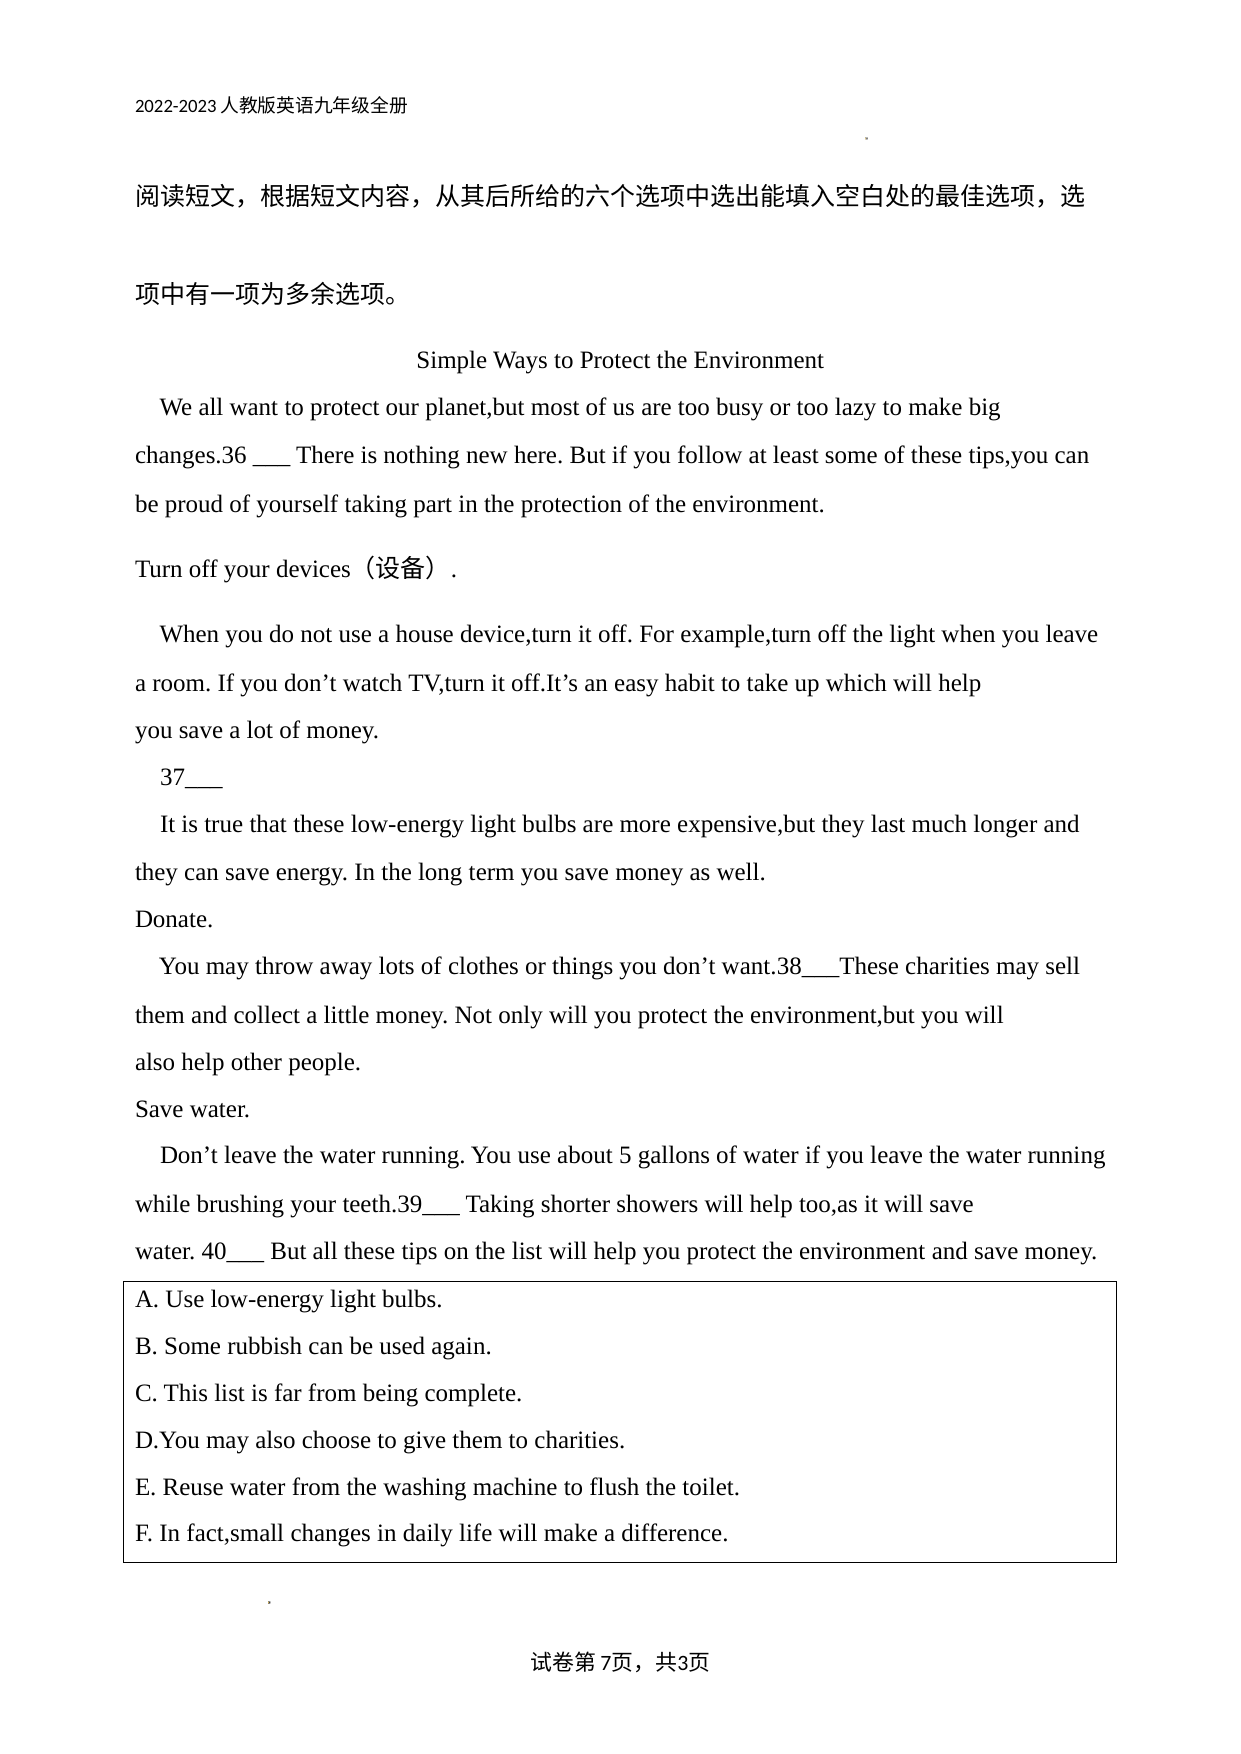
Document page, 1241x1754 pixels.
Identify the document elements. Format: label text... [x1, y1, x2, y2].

text Simple Ways to Protect the Environment [135, 343, 1106, 376]
text Don’t leave the water running. You use about 5 gallons of water if you leave the water running while brushing your teeth.39___ Taking shorter showers will help too,as it will save [135, 1139, 1106, 1220]
text you save a lot of money. [135, 713, 1106, 746]
text Turn off your devices（设备）. [135, 534, 1106, 599]
text We all want to protect our planet,but most of us are too busy or too lazy to make big changes.36 ___ There is nothing new here. But if you follow at least some of these tips,you can be proud of yourself taking part in the protection of the environment. [135, 390, 1106, 520]
text also help other people. [135, 1045, 1106, 1077]
text water. 40___ But all these tips on the list will help you protect the environment and save money. [135, 1234, 1106, 1267]
text Donate. [135, 902, 1106, 935]
table_header A. Use low-energy light bulbs. B. Some rubbish can be used again. C. This list is far from being complete. D.You may also choose to give them to charities. E. Reuse water from the washing machine to flush the toilet. F. In fact,small changes in daily life will make a difference. [124, 1282, 1116, 1562]
text 37___ [135, 760, 1106, 792]
text 阅读短文，根据短文内容，从其后所给的六个选项中选出能填入空白处的最佳选项，选项中有一项为多余选项。 [135, 162, 1106, 325]
text Save water. [135, 1092, 1106, 1124]
text When you do not use a house device,turn it off. For example,turn off the light when you leave a room. If you don’t watch TV,turn it off.It’s an easy habit to take up which will help [135, 617, 1106, 699]
text It is true that these low-energy light bulbs are more expensive,but they last much longer and they can save energy. In the long term you save money as well. [135, 807, 1106, 888]
text You may throw away lots of clothes or things you don’t want.38___These charities may sell them and collect a little money. Not only will you protect the environment,but you will [135, 949, 1106, 1031]
